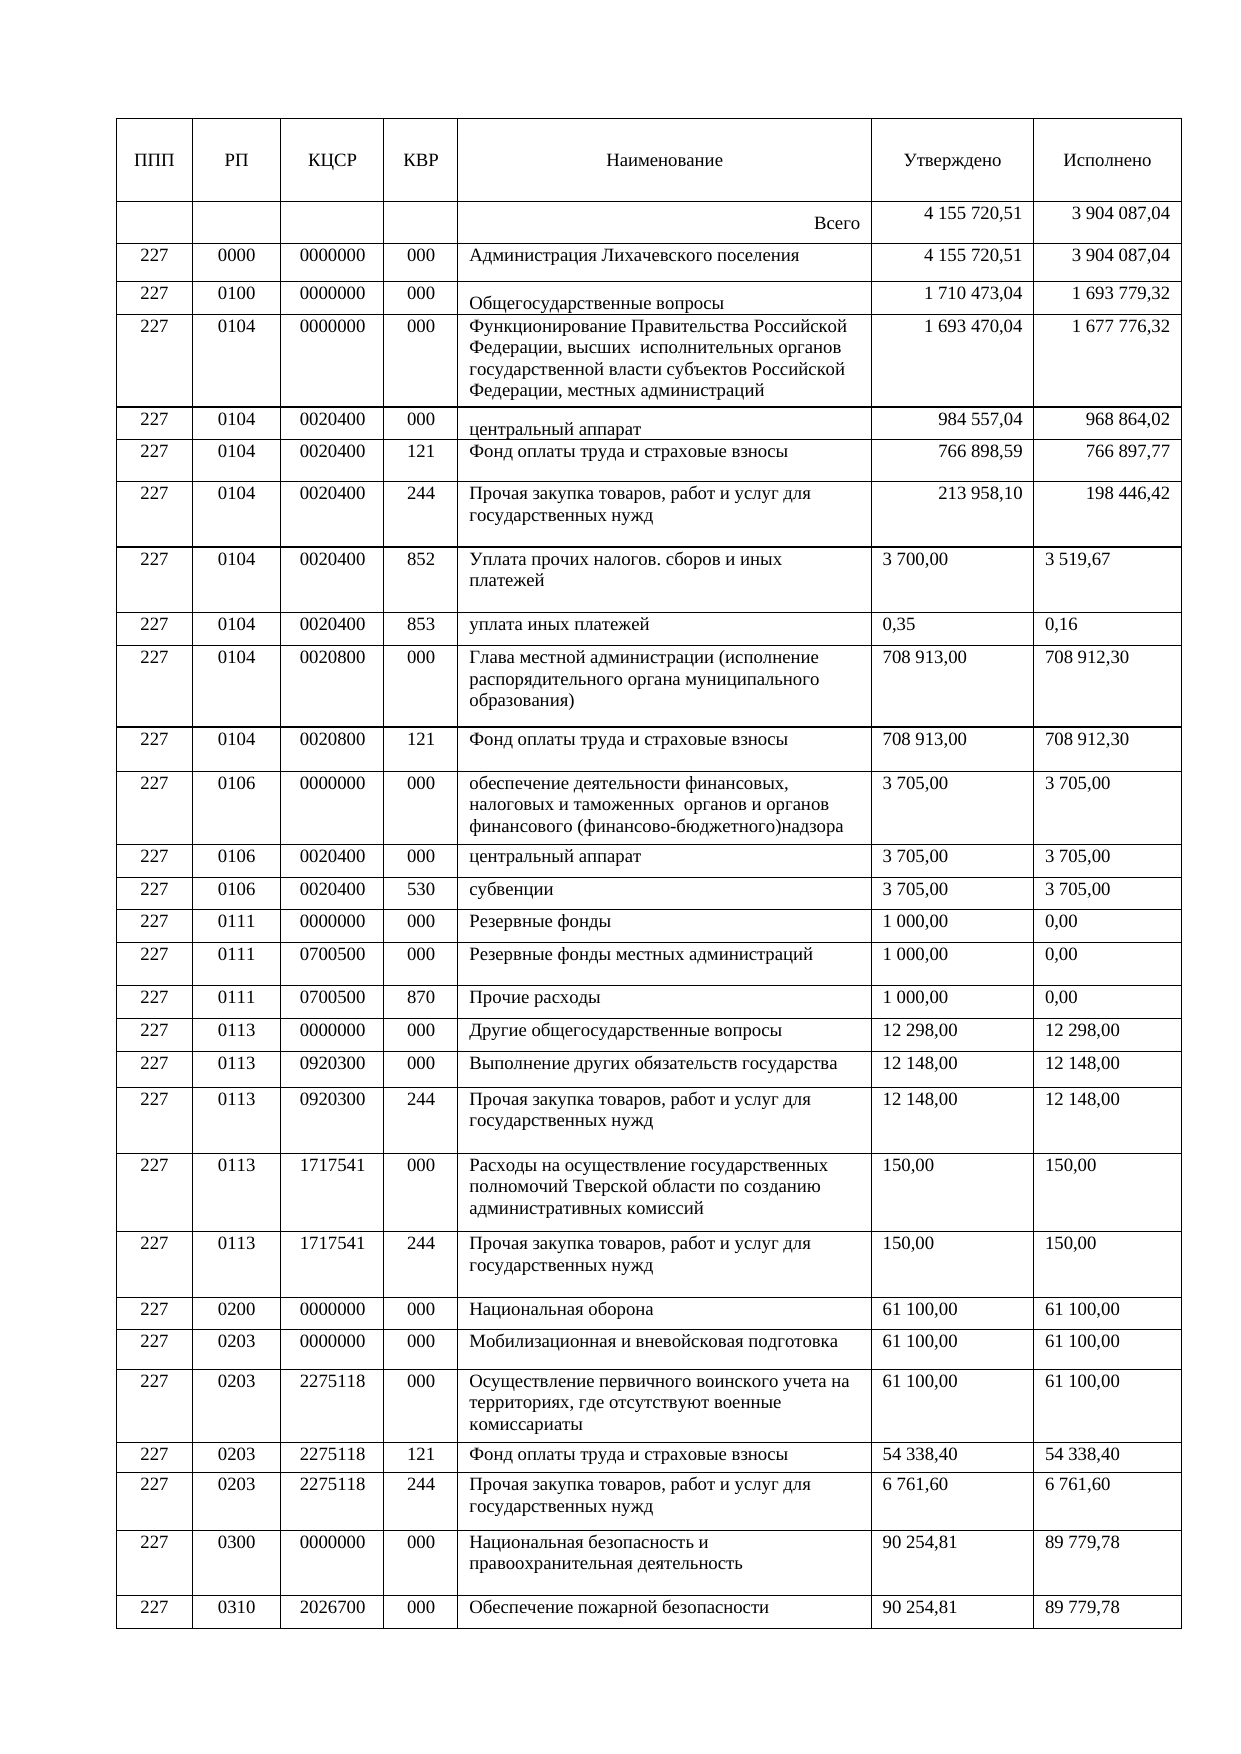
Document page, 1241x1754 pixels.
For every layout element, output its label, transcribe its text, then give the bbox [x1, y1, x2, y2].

table_cell 61 100,00 [1034, 1330, 1181, 1368]
table_cell [193, 202, 280, 243]
table_cell 1 710 473,04 [872, 282, 1033, 313]
table_cell 000 [384, 1370, 457, 1442]
table_cell 3 705,00 [1034, 772, 1181, 844]
table_cell 0113 [193, 1154, 280, 1231]
table_cell 227 [117, 1596, 192, 1628]
table_cell 227 [117, 910, 192, 942]
table_cell 0111 [193, 986, 280, 1018]
table_cell 0300 [193, 1531, 280, 1595]
table_cell Всего [458, 202, 871, 243]
table_cell 0000000 [281, 1298, 383, 1329]
table_cell 1717541 [281, 1232, 383, 1297]
table_cell 0020800 [281, 646, 383, 726]
table_cell 227 [117, 646, 192, 726]
table_cell 3 705,00 [1034, 845, 1181, 877]
table_cell 0106 [193, 772, 280, 844]
table_cell 12 148,00 [1034, 1052, 1181, 1087]
table_cell 227 [117, 482, 192, 546]
table_cell [281, 202, 383, 243]
table_cell 61 100,00 [872, 1370, 1033, 1442]
table_cell 61 100,00 [1034, 1298, 1181, 1329]
table_cell 852 [384, 548, 457, 612]
table_cell 0920300 [281, 1088, 383, 1152]
table_cell Утверждено [872, 119, 1033, 201]
table_cell 54 338,40 [1034, 1443, 1181, 1472]
table_cell Прочая закупка товаров, работ и услуг для государственных нужд [458, 1232, 871, 1297]
table_cell 1717541 [281, 1154, 383, 1231]
table_cell 853 [384, 613, 457, 645]
table_cell 3 705,00 [872, 772, 1033, 844]
table_cell 766 898,59 [872, 440, 1033, 481]
table_cell Прочие расходы [458, 986, 871, 1018]
table_cell 0113 [193, 1232, 280, 1297]
table_cell 227 [117, 315, 192, 406]
table_cell 3 904 087,04 [1034, 202, 1181, 243]
table_cell 244 [384, 1473, 457, 1529]
table_cell 1 000,00 [872, 943, 1033, 985]
table_cell 0200 [193, 1298, 280, 1329]
table_cell 61 100,00 [872, 1298, 1033, 1329]
table_cell РП [193, 119, 280, 201]
table_cell 121 [384, 728, 457, 771]
table_cell 0920300 [281, 1052, 383, 1087]
table_cell 0020400 [281, 613, 383, 645]
table_cell 000 [384, 1531, 457, 1595]
table_cell 0111 [193, 910, 280, 942]
table_cell 244 [384, 1088, 457, 1152]
table_cell 227 [117, 728, 192, 771]
table_cell 708 913,00 [872, 646, 1033, 726]
table_cell 0,35 [872, 613, 1033, 645]
table_cell 227 [117, 1232, 192, 1297]
table_cell 2275118 [281, 1473, 383, 1529]
table_cell 0203 [193, 1330, 280, 1368]
table_cell 4 155 720,51 [872, 202, 1033, 243]
table_cell 12 148,00 [872, 1088, 1033, 1152]
table_cell 3 705,00 [872, 878, 1033, 909]
table_cell 000 [384, 1330, 457, 1368]
table_cell 1 693 470,04 [872, 315, 1033, 406]
table_cell 227 [117, 1531, 192, 1595]
table_cell Резервные фонды местных администраций [458, 943, 871, 985]
table_cell Наименование [458, 119, 871, 201]
table_cell 0700500 [281, 943, 383, 985]
table_cell 968 864,02 [1034, 408, 1181, 439]
table_cell 12 148,00 [1034, 1088, 1181, 1152]
table_cell 0020800 [281, 728, 383, 771]
table_cell 0000000 [281, 1531, 383, 1595]
table_cell 89 779,78 [1034, 1531, 1181, 1595]
table_cell 0,00 [1034, 910, 1181, 942]
table_cell 227 [117, 878, 192, 909]
table_cell 12 298,00 [872, 1019, 1033, 1051]
table_cell 3 519,67 [1034, 548, 1181, 612]
table_cell 000 [384, 1052, 457, 1087]
table_cell 3 705,00 [1034, 878, 1181, 909]
table_cell 000 [384, 772, 457, 844]
table_cell 244 [384, 482, 457, 546]
table_cell 3 700,00 [872, 548, 1033, 612]
table_cell 227 [117, 1088, 192, 1152]
table_cell Функционирование Правительства Российской Федерации, высших исполнительных органов государственной власти субъектов Российской Федерации, местных администраций [458, 315, 871, 406]
table_cell 0104 [193, 482, 280, 546]
table_cell 000 [384, 646, 457, 726]
table_cell 90 254,81 [872, 1596, 1033, 1628]
table_cell 0020400 [281, 482, 383, 546]
table_cell 227 [117, 1019, 192, 1051]
table_cell 2275118 [281, 1370, 383, 1442]
table_cell 0020400 [281, 440, 383, 481]
table_cell 0,00 [1034, 986, 1181, 1018]
table_cell 0000000 [281, 1330, 383, 1368]
table_cell 0113 [193, 1088, 280, 1152]
table_cell уплата иных платежей [458, 613, 871, 645]
table_cell Исполнено [1034, 119, 1181, 201]
table_cell 0,16 [1034, 613, 1181, 645]
table_cell 2026700 [281, 1596, 383, 1628]
table_cell 227 [117, 986, 192, 1018]
table_cell 227 [117, 548, 192, 612]
table_cell 0020400 [281, 408, 383, 439]
table_cell 227 [117, 1154, 192, 1231]
table_cell 90 254,81 [872, 1531, 1033, 1595]
table_cell Мобилизационная и вневойсковая подготовка [458, 1330, 871, 1368]
table_cell Фонд оплаты труда и страховые взносы [458, 728, 871, 771]
table_cell 198 446,42 [1034, 482, 1181, 546]
table_cell 6 761,60 [1034, 1473, 1181, 1529]
table_cell 89 779,78 [1034, 1596, 1181, 1628]
table_cell КЦСР [281, 119, 383, 201]
table_cell 150,00 [872, 1232, 1033, 1297]
table_cell 0100 [193, 282, 280, 313]
table_cell 12 148,00 [872, 1052, 1033, 1087]
table_cell 0000000 [281, 244, 383, 281]
table_cell 0000 [193, 244, 280, 281]
table_cell 984 557,04 [872, 408, 1033, 439]
table_cell субвенции [458, 878, 871, 909]
table_cell 0104 [193, 548, 280, 612]
table_cell 000 [384, 315, 457, 406]
table_cell 0000000 [281, 772, 383, 844]
table_cell 150,00 [1034, 1232, 1181, 1297]
table_cell 121 [384, 440, 457, 481]
table_cell 0000000 [281, 910, 383, 942]
table_cell 0104 [193, 315, 280, 406]
table_cell Уплата прочих налогов. сборов и иных платежей [458, 548, 871, 612]
table_cell 12 298,00 [1034, 1019, 1181, 1051]
table_cell Обеспечение пожарной безопасности [458, 1596, 871, 1628]
table_cell 000 [384, 1596, 457, 1628]
table_cell 870 [384, 986, 457, 1018]
table_cell Резервные фонды [458, 910, 871, 942]
table_cell 227 [117, 282, 192, 313]
table_cell 0000000 [281, 1019, 383, 1051]
table_cell Общегосударственные вопросы [458, 282, 871, 313]
table_cell 0,00 [1034, 943, 1181, 985]
table_cell центральный аппарат [458, 408, 871, 439]
table_cell обеспечение деятельности финансовых, налоговых и таможенных органов и органов финансового (финансово-бюджетного)надзора [458, 772, 871, 844]
table_cell Другие общегосударственные вопросы [458, 1019, 871, 1051]
table_cell 0020400 [281, 548, 383, 612]
table_cell 0020400 [281, 878, 383, 909]
table_cell 227 [117, 408, 192, 439]
table_cell 0104 [193, 728, 280, 771]
table_cell 000 [384, 408, 457, 439]
table_cell Расходы на осуществление государственных полномочий Тверской области по созданию административных комиссий [458, 1154, 871, 1231]
table_cell 61 100,00 [872, 1330, 1033, 1368]
table_cell 0104 [193, 408, 280, 439]
table_cell 000 [384, 845, 457, 877]
table_cell 150,00 [1034, 1154, 1181, 1231]
table_cell 1 677 776,32 [1034, 315, 1181, 406]
table_cell Прочая закупка товаров, работ и услуг для государственных нужд [458, 1473, 871, 1529]
table_cell 0310 [193, 1596, 280, 1628]
table_cell 000 [384, 943, 457, 985]
table_cell 0020400 [281, 845, 383, 877]
table_cell 227 [117, 244, 192, 281]
table_cell 000 [384, 1154, 457, 1231]
table_cell 0104 [193, 440, 280, 481]
table_cell Фонд оплаты труда и страховые взносы [458, 440, 871, 481]
table_cell 227 [117, 1298, 192, 1329]
table_cell 0104 [193, 646, 280, 726]
table_cell 0113 [193, 1019, 280, 1051]
table_cell 213 958,10 [872, 482, 1033, 546]
table_cell 227 [117, 845, 192, 877]
table_cell 0203 [193, 1443, 280, 1472]
table_cell 708 913,00 [872, 728, 1033, 771]
table_cell 3 705,00 [872, 845, 1033, 877]
table_cell 244 [384, 1232, 457, 1297]
table_cell 4 155 720,51 [872, 244, 1033, 281]
table_cell 2275118 [281, 1443, 383, 1472]
table_cell 766 897,77 [1034, 440, 1181, 481]
table_cell 227 [117, 943, 192, 985]
table_cell 227 [117, 1370, 192, 1442]
table_cell 0111 [193, 943, 280, 985]
table_cell 227 [117, 1473, 192, 1529]
table_cell 0104 [193, 613, 280, 645]
table_cell Фонд оплаты труда и страховые взносы [458, 1443, 871, 1472]
table_cell 0203 [193, 1370, 280, 1442]
table_cell 3 904 087,04 [1034, 244, 1181, 281]
table_cell 150,00 [872, 1154, 1033, 1231]
table_cell 708 912,30 [1034, 728, 1181, 771]
table_cell Администрация Лихачевского поселения [458, 244, 871, 281]
table_cell 121 [384, 1443, 457, 1472]
table_cell 227 [117, 1052, 192, 1087]
table_cell ППП [117, 119, 192, 201]
table_cell 0203 [193, 1473, 280, 1529]
table_cell 227 [117, 772, 192, 844]
table_cell 000 [384, 1298, 457, 1329]
table_cell Выполнение других обязательств государства [458, 1052, 871, 1087]
table_cell 708 912,30 [1034, 646, 1181, 726]
table_cell 0700500 [281, 986, 383, 1018]
table_cell 0106 [193, 878, 280, 909]
table_cell КВР [384, 119, 457, 201]
table_cell Осуществление первичного воинского учета на территориях, где отсутствуют военные комиссариаты [458, 1370, 871, 1442]
table_cell 000 [384, 282, 457, 313]
table_cell центральный аппарат [458, 845, 871, 877]
table_cell 000 [384, 910, 457, 942]
table_cell Глава местной администрации (исполнение распорядительного органа муниципального образования) [458, 646, 871, 726]
table_cell 61 100,00 [1034, 1370, 1181, 1442]
table_cell 6 761,60 [872, 1473, 1033, 1529]
table_cell 1 000,00 [872, 986, 1033, 1018]
table_cell 54 338,40 [872, 1443, 1033, 1472]
table_cell Национальная безопасность и правоохранительная деятельность [458, 1531, 871, 1595]
table_cell 000 [384, 1019, 457, 1051]
table_cell 1 693 779,32 [1034, 282, 1181, 313]
table_cell 227 [117, 440, 192, 481]
table_cell 000 [384, 244, 457, 281]
table_cell 227 [117, 1443, 192, 1472]
table_cell 0106 [193, 845, 280, 877]
table_cell 227 [117, 1330, 192, 1368]
table_cell Прочая закупка товаров, работ и услуг для государственных нужд [458, 1088, 871, 1152]
table_cell 0113 [193, 1052, 280, 1087]
table_cell 0000000 [281, 315, 383, 406]
table_cell 1 000,00 [872, 910, 1033, 942]
table_cell [117, 202, 192, 243]
table_cell [384, 202, 457, 243]
table_cell 0000000 [281, 282, 383, 313]
table_cell Национальная оборона [458, 1298, 871, 1329]
table_cell 227 [117, 613, 192, 645]
table_cell 530 [384, 878, 457, 909]
table_cell Прочая закупка товаров, работ и услуг для государственных нужд [458, 482, 871, 546]
